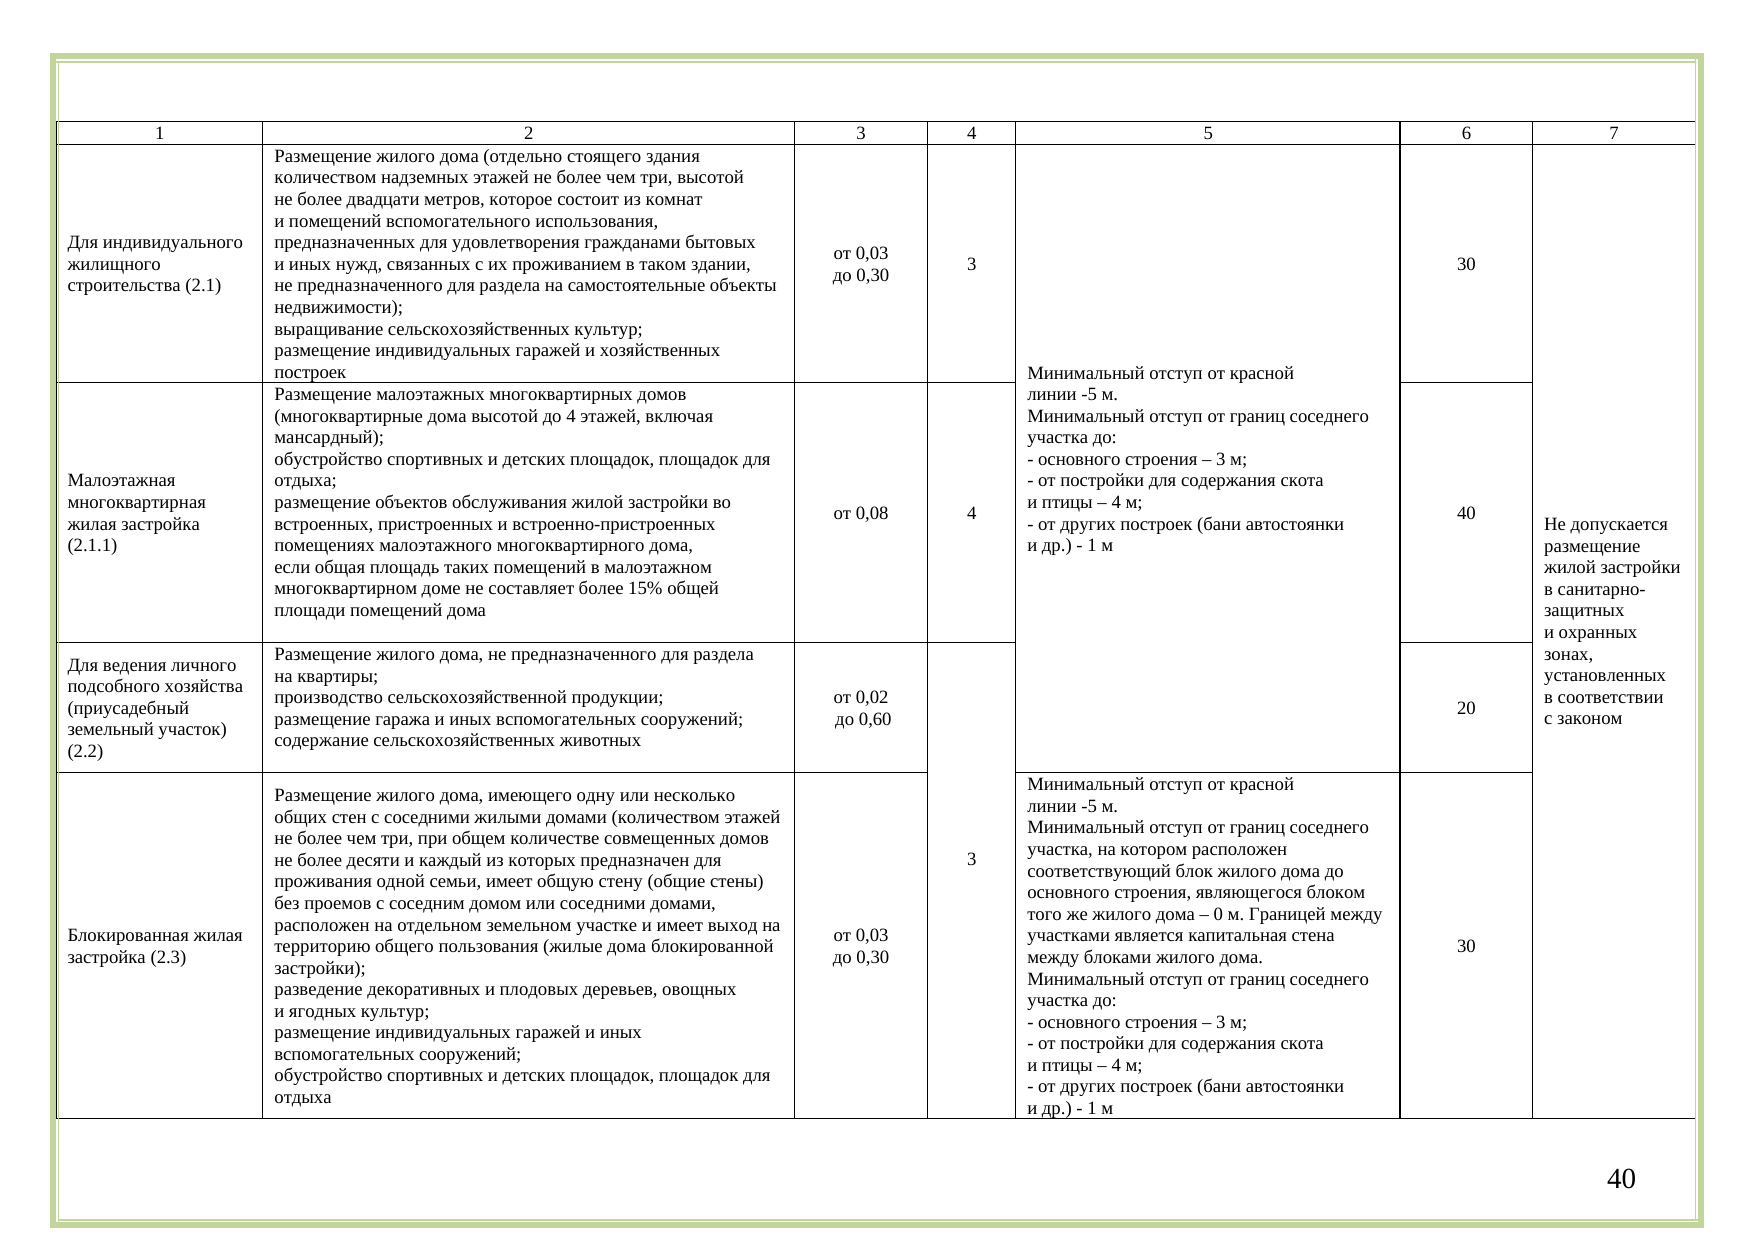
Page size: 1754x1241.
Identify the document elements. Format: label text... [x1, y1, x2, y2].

table_cell 30 [1401, 773, 1532, 1118]
table_cell от 0,02 до 0,60 [795, 643, 927, 772]
table_cell 3 [928, 145, 1015, 382]
table_cell Размещение жилого дома (отдельно стоящего здания количеством надземных этажей не более чем три, высотой не более двадцати метров, которое состоит из комнат и помещений вспомогательного использования, предназначенных для удовлетворения гражданами бытовых и иных нужд, связанных с их проживанием в таком здании, не предназначенного для раздела на самостоятельные объекты недвижимости); выращивание сельскохозяйственных культур; размещение индивидуальных гаражей и хозяйственных построек [263, 145, 794, 382]
table_cell Размещение жилого дома, не предназначенного для раздела на квартиры; производство сельскохозяйственной продукции; размещение гаража и иных вспомогательных сооружений; содержание сельскохозяйственных животных [263, 643, 794, 772]
table_cell Блокированная жилая застройка (2.3) [59, 773, 262, 1118]
table_header 6 [1401, 122, 1532, 144]
table_cell от 0,08 [795, 383, 927, 642]
table_cell 3 [928, 643, 1015, 1118]
table_cell Не допускается размещение жилой застройки в санитарно-защитных и охранных зонах, установленных в соответствии с законом [1533, 145, 1695, 1118]
table_cell Малоэтажная многоквартирная жилая застройка (2.1.1) [59, 383, 262, 642]
table_cell от 0,03 до 0,30 [795, 145, 927, 382]
table_cell 40 [1401, 383, 1532, 642]
table_cell 30 [1401, 145, 1532, 382]
table_cell от 0,03 до 0,30 [795, 773, 927, 1118]
table_cell 4 [928, 383, 1015, 642]
table_cell 20 [1401, 643, 1532, 772]
table_cell Минимальный отступ от красной линии -5 м. Минимальный отступ от границ соседнего участка до: - основного строения – 3 м; - от постройки для содержания скота и птицы – 4 м; - от других построек (бани автостоянки и др.) - 1 м [1016, 145, 1399, 772]
table_cell Для ведения личного подсобного хозяйства (приусадебный земельный участок) (2.2) [59, 643, 262, 772]
table_header 3 [795, 122, 927, 144]
table_header 1 [59, 122, 262, 144]
table_cell Размещение малоэтажных многоквартирных домов (многоквартирные дома высотой до 4 этажей, включая мансардный); обустройство спортивных и детских площадок, площадок для отдыха; размещение объектов обслуживания жилой застройки во встроенных, пристроенных и встроенно-пристроенных помещениях малоэтажного многоквартирного дома, если общая площадь таких помещений в малоэтажном многоквартирном доме не составляет более 15% общей площади помещений дома [263, 383, 794, 642]
table_header 7 [1533, 122, 1695, 144]
table_cell Для индивидуального жилищного строительства (2.1) [59, 145, 262, 382]
table_cell Минимальный отступ от красной линии -5 м. Минимальный отступ от границ соседнего участка, на котором расположен соответствующий блок жилого дома до основного строения, являющегося блоком того же жилого дома – 0 м. Границей между участками является капитальная стена между блоками жилого дома. Минимальный отступ от границ соседнего участка до: - основного строения – 3 м; - от постройки для содержания скота и птицы – 4 м; - от других построек (бани автостоянки и др.) - 1 м [1016, 773, 1399, 1118]
table_cell Размещение жилого дома, имеющего одну или несколько общих стен с соседними жилыми домами (количеством этажей не более чем три, при общем количестве совмещенных домов не более десяти и каждый из которых предназначен для проживания одной семьи, имеет общую стену (общие стены) без проемов с соседним домом или соседними домами, расположен на отдельном земельном участке и имеет выход на территорию общего пользования (жилые дома блокированной застройки); разведение декоративных и плодовых деревьев, овощных и ягодных культур; размещение индивидуальных гаражей и иных вспомогательных сооружений; обустройство спортивных и детских площадок, площадок для отдыха [263, 773, 794, 1118]
table_header 5 [1016, 122, 1399, 144]
table_header 4 [928, 122, 1015, 144]
table_header 2 [263, 122, 794, 144]
